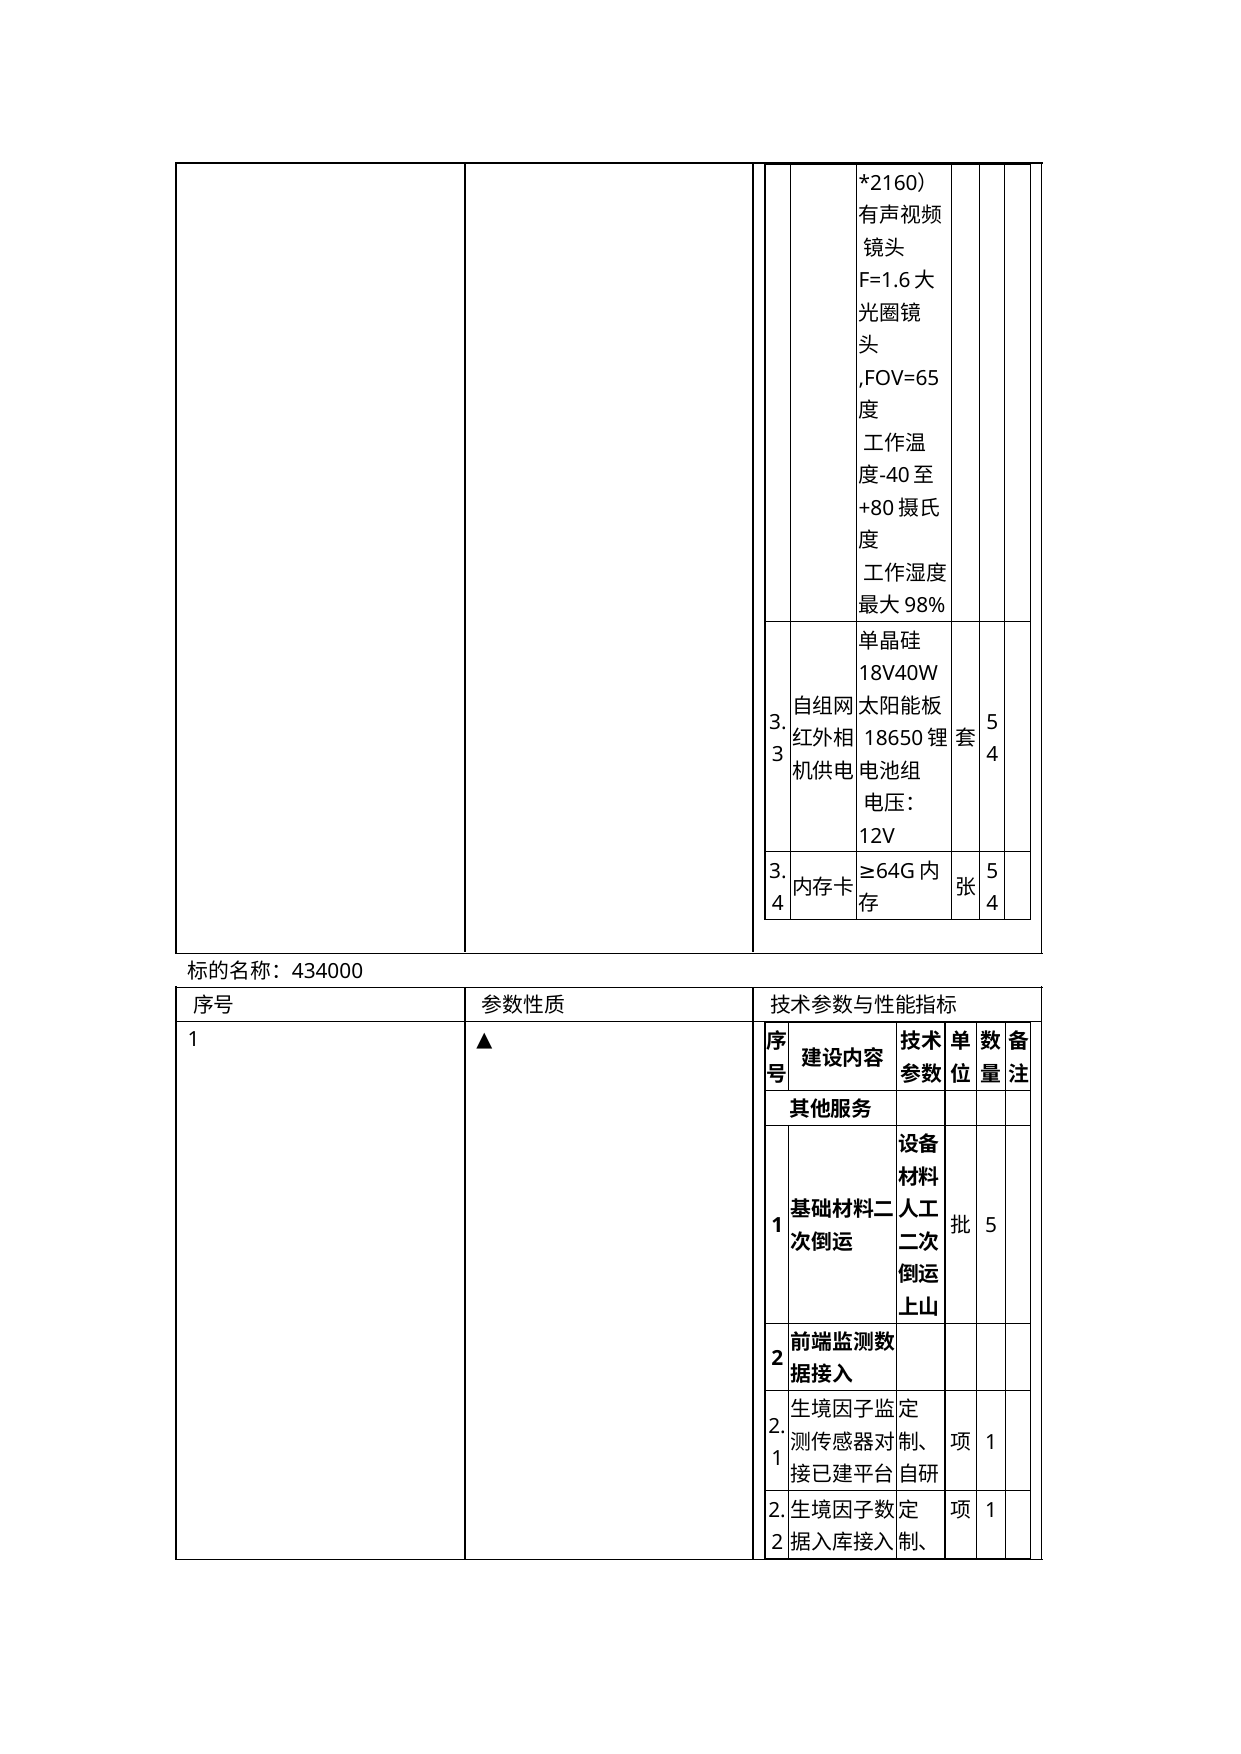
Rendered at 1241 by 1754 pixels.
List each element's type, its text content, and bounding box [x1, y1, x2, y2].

table_cell [977, 1126, 1005, 1323]
table_cell [946, 1091, 976, 1125]
table_cell [977, 1091, 1005, 1125]
table_cell [766, 1091, 896, 1125]
table_cell [789, 1491, 896, 1558]
table_cell ▲ [466, 164, 752, 952]
table_cell [946, 1023, 976, 1090]
table_cell [1031, 1022, 1041, 1559]
table_cell ▲ [466, 1022, 752, 1559]
table_cell [754, 164, 1041, 952]
table_cell [897, 1391, 944, 1490]
table_cell [754, 1022, 764, 1559]
table_cell [766, 1491, 788, 1558]
table_cell [1006, 1491, 1030, 1558]
table_cell 1 [177, 164, 464, 952]
table_cell [1006, 1391, 1030, 1490]
table_cell [946, 1391, 976, 1490]
table_cell [789, 1324, 896, 1390]
table_cell [977, 1023, 1005, 1090]
table_cell [977, 1324, 1005, 1390]
table_cell [977, 1391, 1005, 1490]
table_cell [789, 1126, 896, 1323]
table_cell [789, 1023, 896, 1090]
table_cell 1 [177, 1022, 464, 1559]
table_cell [1006, 1091, 1030, 1125]
table_cell [766, 1126, 788, 1323]
table_cell [766, 1324, 788, 1390]
table_header 技术参数与性能指标 [754, 988, 1041, 1021]
table_header 序号 [177, 988, 464, 1021]
table_cell [897, 1126, 944, 1323]
table_cell [1006, 1324, 1030, 1390]
text 标的名称：434000 [187, 954, 1053, 986]
table_cell [897, 1091, 944, 1125]
table_cell [766, 1023, 788, 1090]
table_cell [897, 1324, 944, 1390]
table_cell [946, 1491, 976, 1558]
table_cell [1006, 1126, 1030, 1323]
table_cell [897, 1023, 944, 1090]
table_cell [897, 1491, 944, 1558]
table_cell [946, 1126, 976, 1323]
table_cell [1006, 1023, 1030, 1090]
table_cell [946, 1324, 976, 1390]
table_cell [766, 1391, 788, 1490]
table_cell [789, 1391, 896, 1490]
table_cell [977, 1491, 1005, 1558]
table_header 参数性质 [466, 988, 752, 1021]
